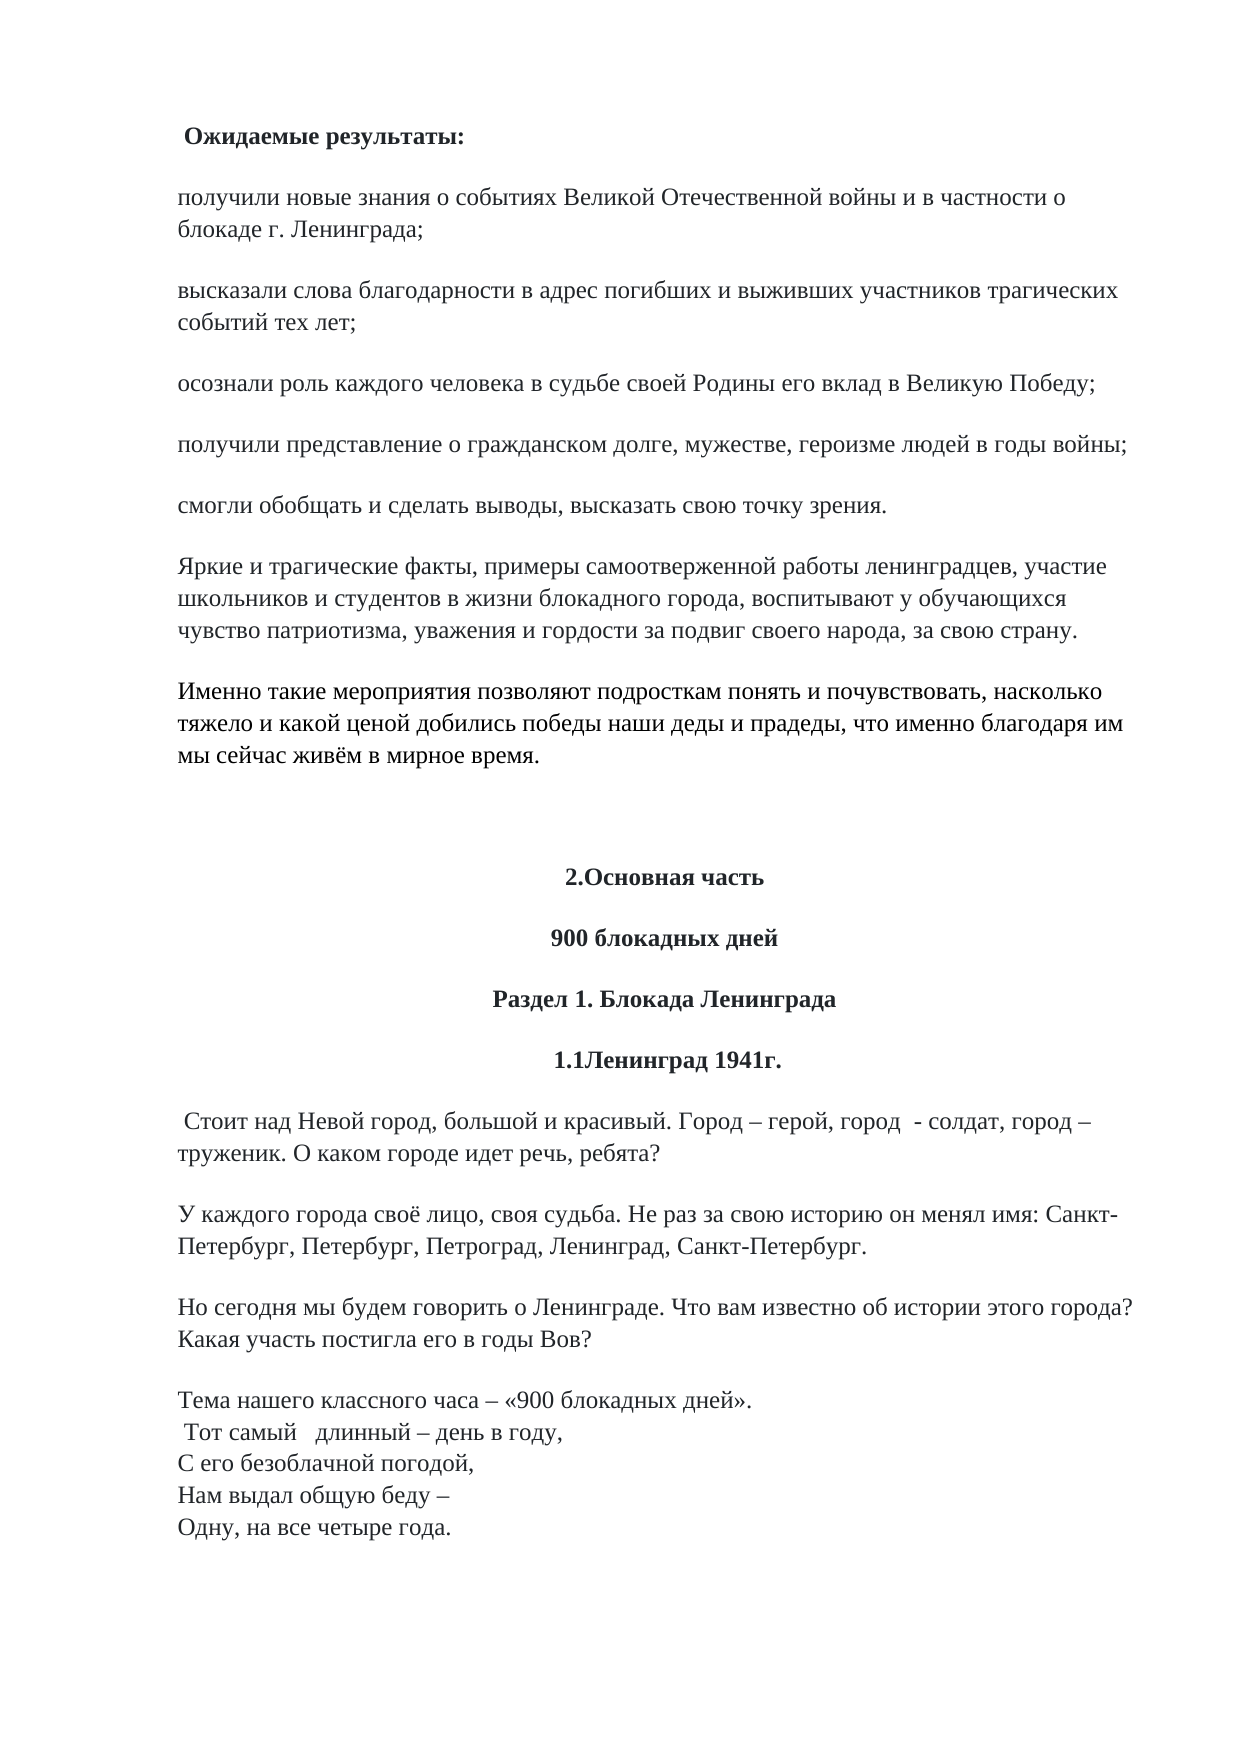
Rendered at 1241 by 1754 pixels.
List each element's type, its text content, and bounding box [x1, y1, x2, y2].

text получили представление о гражданском долге, мужестве, героизме людей в годы войны; [177, 426, 1152, 458]
text Нам выдал общую беду – [177, 1477, 1152, 1509]
text Ожидаемые результаты: [177, 118, 1152, 150]
text 2.Основная часть [177, 859, 1152, 891]
text 900 блокадных дней [177, 920, 1152, 952]
text Но сегодня мы будем говорить о Ленинграде. Что вам известно об истории этого города? Какая участь постигла его в годы Вов? [177, 1289, 1152, 1352]
text осознали роль каждого человека в судьбе своей Родины его вклад в Великую Победу; [177, 365, 1152, 397]
text Тема нашего классного часа – «900 блокадных дней». [177, 1382, 1152, 1413]
text Тот самый длинный – день в году, [177, 1413, 1152, 1445]
text С его безоблачной погодой, [177, 1445, 1152, 1477]
text У каждого города своё лицо, своя судьба. Не раз за свою историю он менял имя: Санкт-Петербург, Петербург, Петроград, Ленинград, Санкт-Петербург. [177, 1196, 1152, 1259]
text Одну, на все четыре года. [177, 1509, 1152, 1541]
text получили новые знания о событиях Великой Отечественной войны и в частности о блокаде г. Ленинграда; [177, 179, 1152, 243]
text Именно такие мероприятия позволяют подросткам понять и почувствовать, насколько тяжело и какой ценой добились победы наши деды и прадеды, что именно благодаря им мы сейчас живём в мирное время. [177, 673, 1152, 768]
text Стоит над Невой город, большой и красивый. Город – герой, город - солдат, город – труженик. О каком городе идет речь, ребята? [177, 1103, 1152, 1167]
text Раздел 1. Блокада Ленинграда [177, 981, 1152, 1013]
text высказали слова благодарности в адрес погибших и выживших участников трагических событий тех лет; [177, 272, 1152, 336]
text 1.1Ленинград 1941г. [177, 1042, 1152, 1074]
text Яркие и трагические факты, примеры самоотверженной работы ленинградцев, участие школьников и студентов в жизни блокадного города, воспитывают у обучающихся чувство патриотизма, уважения и гордости за подвиг своего народа, за свою страну. [177, 548, 1152, 644]
text смогли обобщать и сделать выводы, высказать свою точку зрения. [177, 487, 1152, 519]
